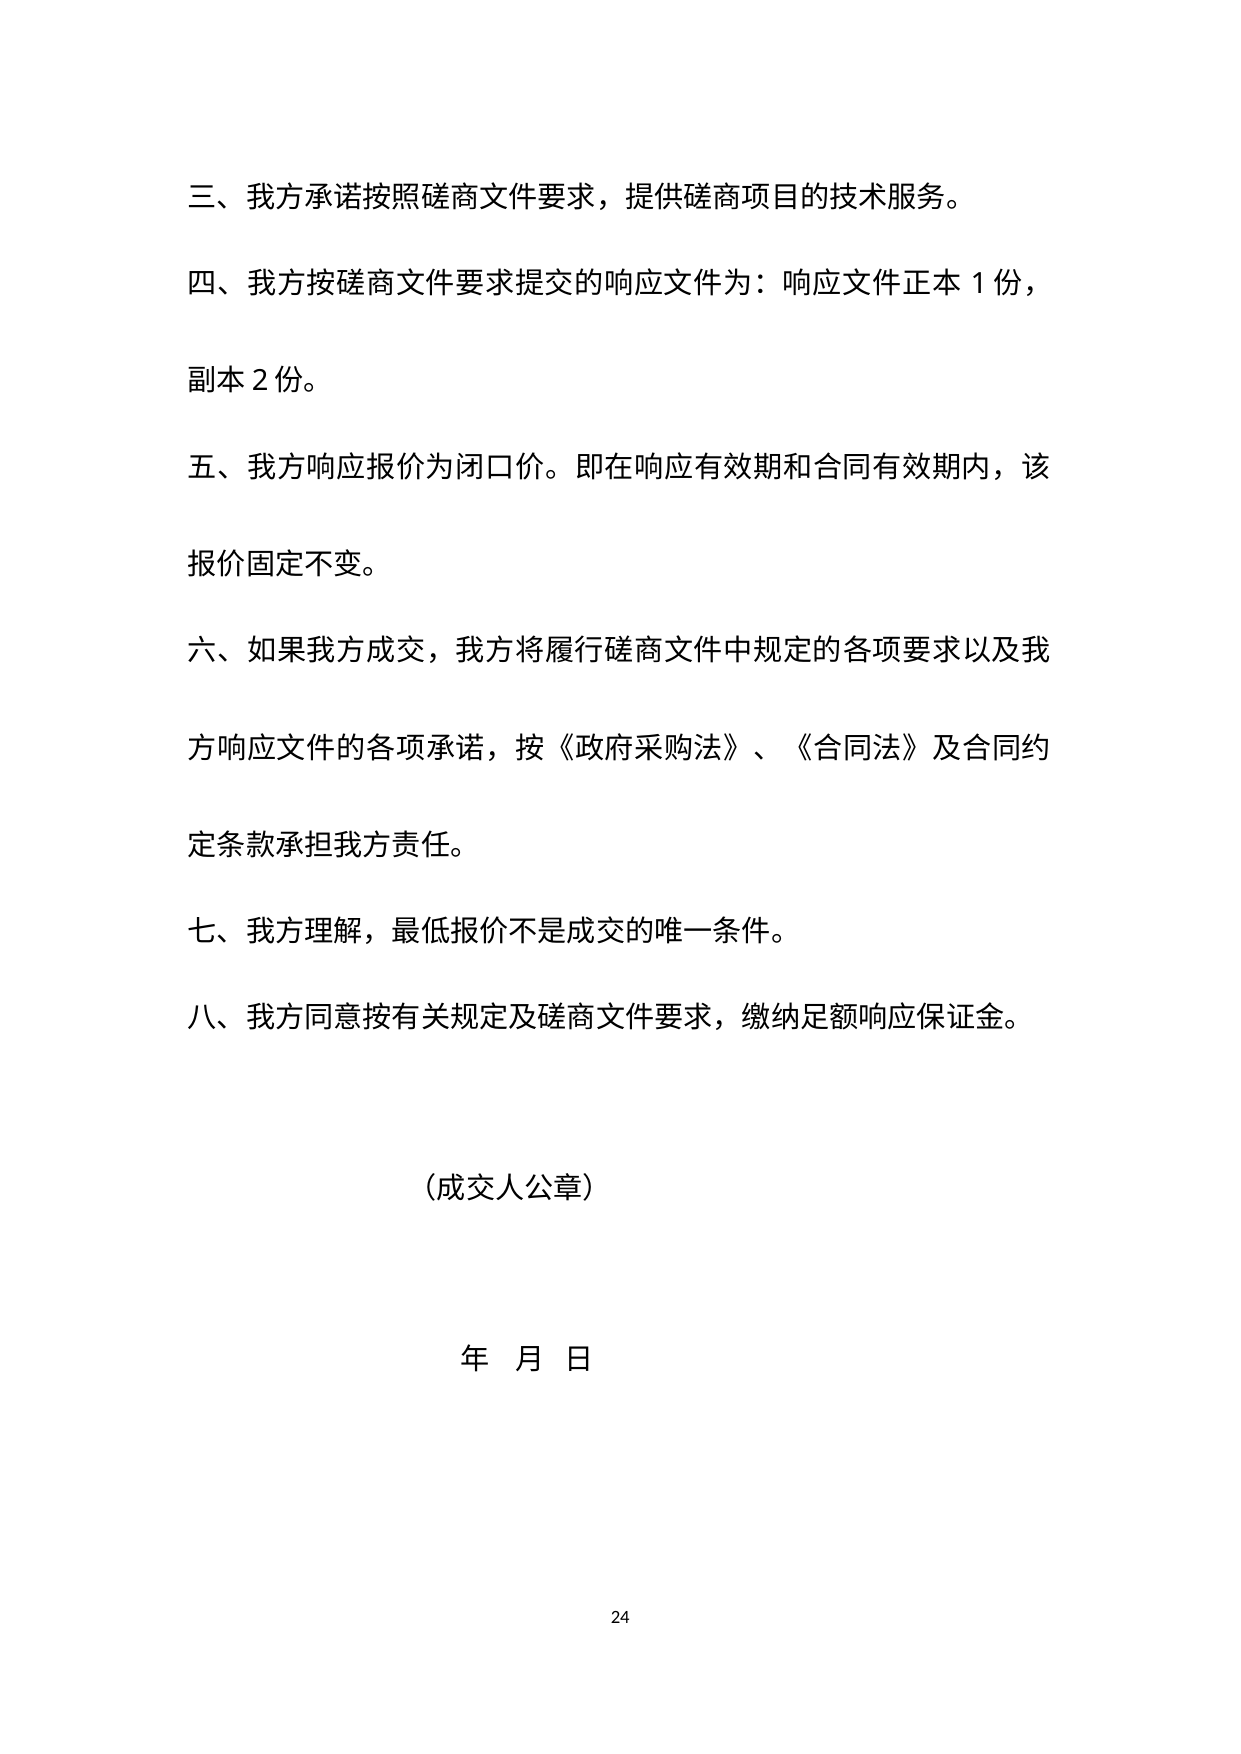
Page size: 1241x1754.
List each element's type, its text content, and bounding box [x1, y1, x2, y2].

text 三、我方承诺按照磋商文件要求，提供磋商项目的技术服务。 [187, 162, 1053, 227]
text 五、我方响应报价为闭口价。即在响应有效期和合同有效期内，该报价固定不变。 [187, 432, 1053, 594]
text 年 月 日 [187, 1324, 1053, 1389]
text 八、我方同意按有关规定及磋商文件要求，缴纳足额响应保证金。 [187, 983, 1053, 1048]
text 七、我方理解，最低报价不是成交的唯一条件。 [187, 897, 1053, 962]
text 六、如果我方成交，我方将履行磋商文件中规定的各项要求以及我方响应文件的各项承诺，按《政府采购法》、《合同法》及合同约定条款承担我方责任。 [187, 615, 1053, 875]
text 四、我方按磋商文件要求提交的响应文件为：响应文件正本1份，副本2份。 [187, 248, 1053, 411]
text （成交人公章） [187, 1154, 1053, 1219]
